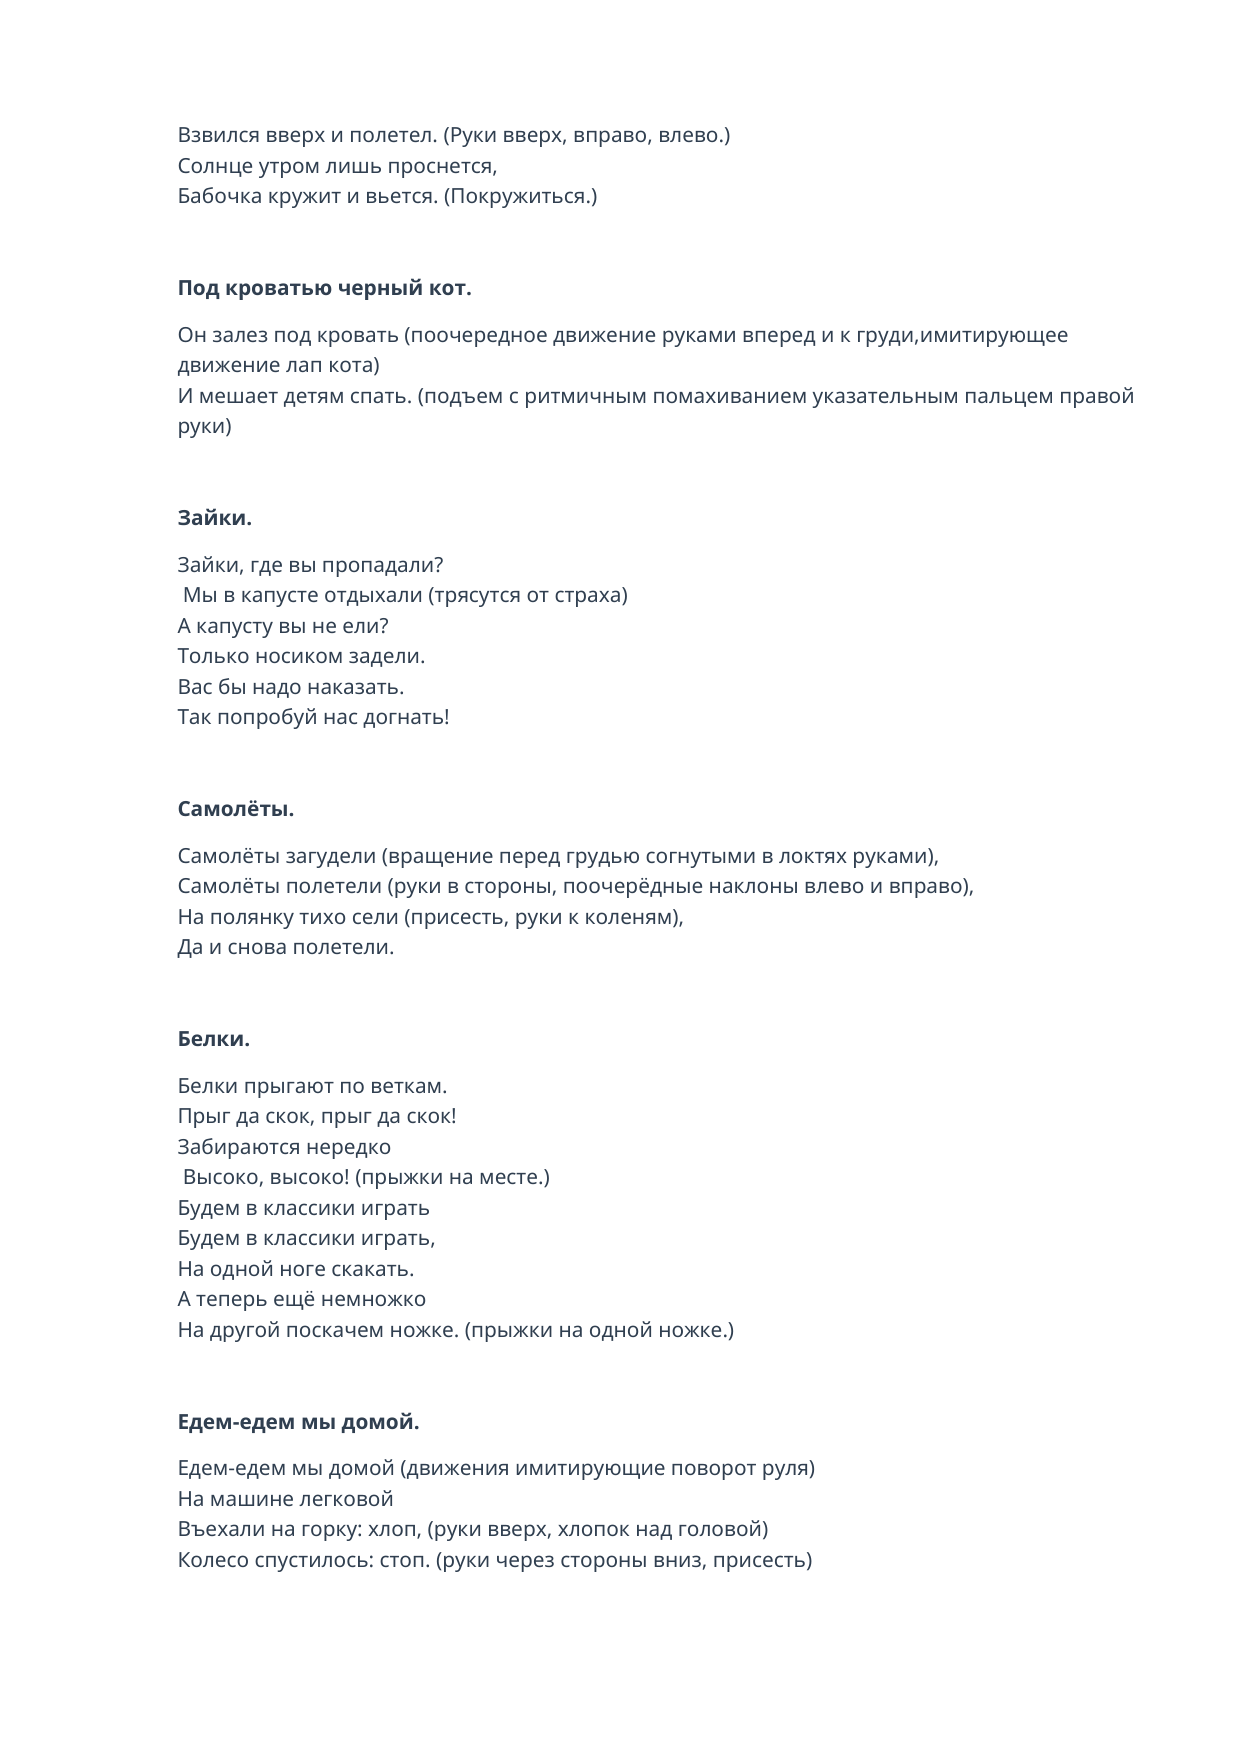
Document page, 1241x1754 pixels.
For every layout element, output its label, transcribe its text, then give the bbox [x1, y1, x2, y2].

text Зайки, где вы пропадали? Мы в капусте отдыхали (трясутся от страха) А капусту вы не ели? Только носиком задели. Вас бы надо наказать. Так попробуй нас догнать! [177, 548, 1152, 731]
text Зайки. [177, 501, 1152, 532]
text Белки. [177, 1022, 1152, 1053]
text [177, 118, 1152, 210]
text Едем-едем мы домой. [177, 1405, 1152, 1436]
text Самолёты. [177, 792, 1152, 823]
text Самолёты загудели (вращение перед грудью согнутыми в локтях руками), Самолёты полетели (руки в стороны, поочерёдные наклоны влево и вправо), На полянку тихо сели (присесть, руки к коленям), Да и снова полетели. [177, 839, 1152, 961]
text Белки прыгают по веткам. Прыг да скок, прыг да скок! Забираются нередко Высоко, высоко! (прыжки на месте.) Будем в классики играть Будем в классики играть, На одной ноге скакать. А теперь ещё немножко На другой поскачем ножке. (прыжки на одной ножке.) [177, 1069, 1152, 1343]
text Под кроватью черный кот. [177, 271, 1152, 302]
text Едем-едем мы домой (движения имитирующие поворот руля) На машине легковой Въехали на горку: хлоп, (руки вверх, хлопок над головой) Колесо спустилось: стоп. (руки через стороны вниз, присесть) [177, 1451, 1152, 1573]
text Он залез под кровать (поочередное движение руками вперед и к груди,имитирующее движение лап кота) И мешает детям спать. (подъем с ритмичным помахиванием указательным пальцем правой руки) [177, 318, 1152, 440]
